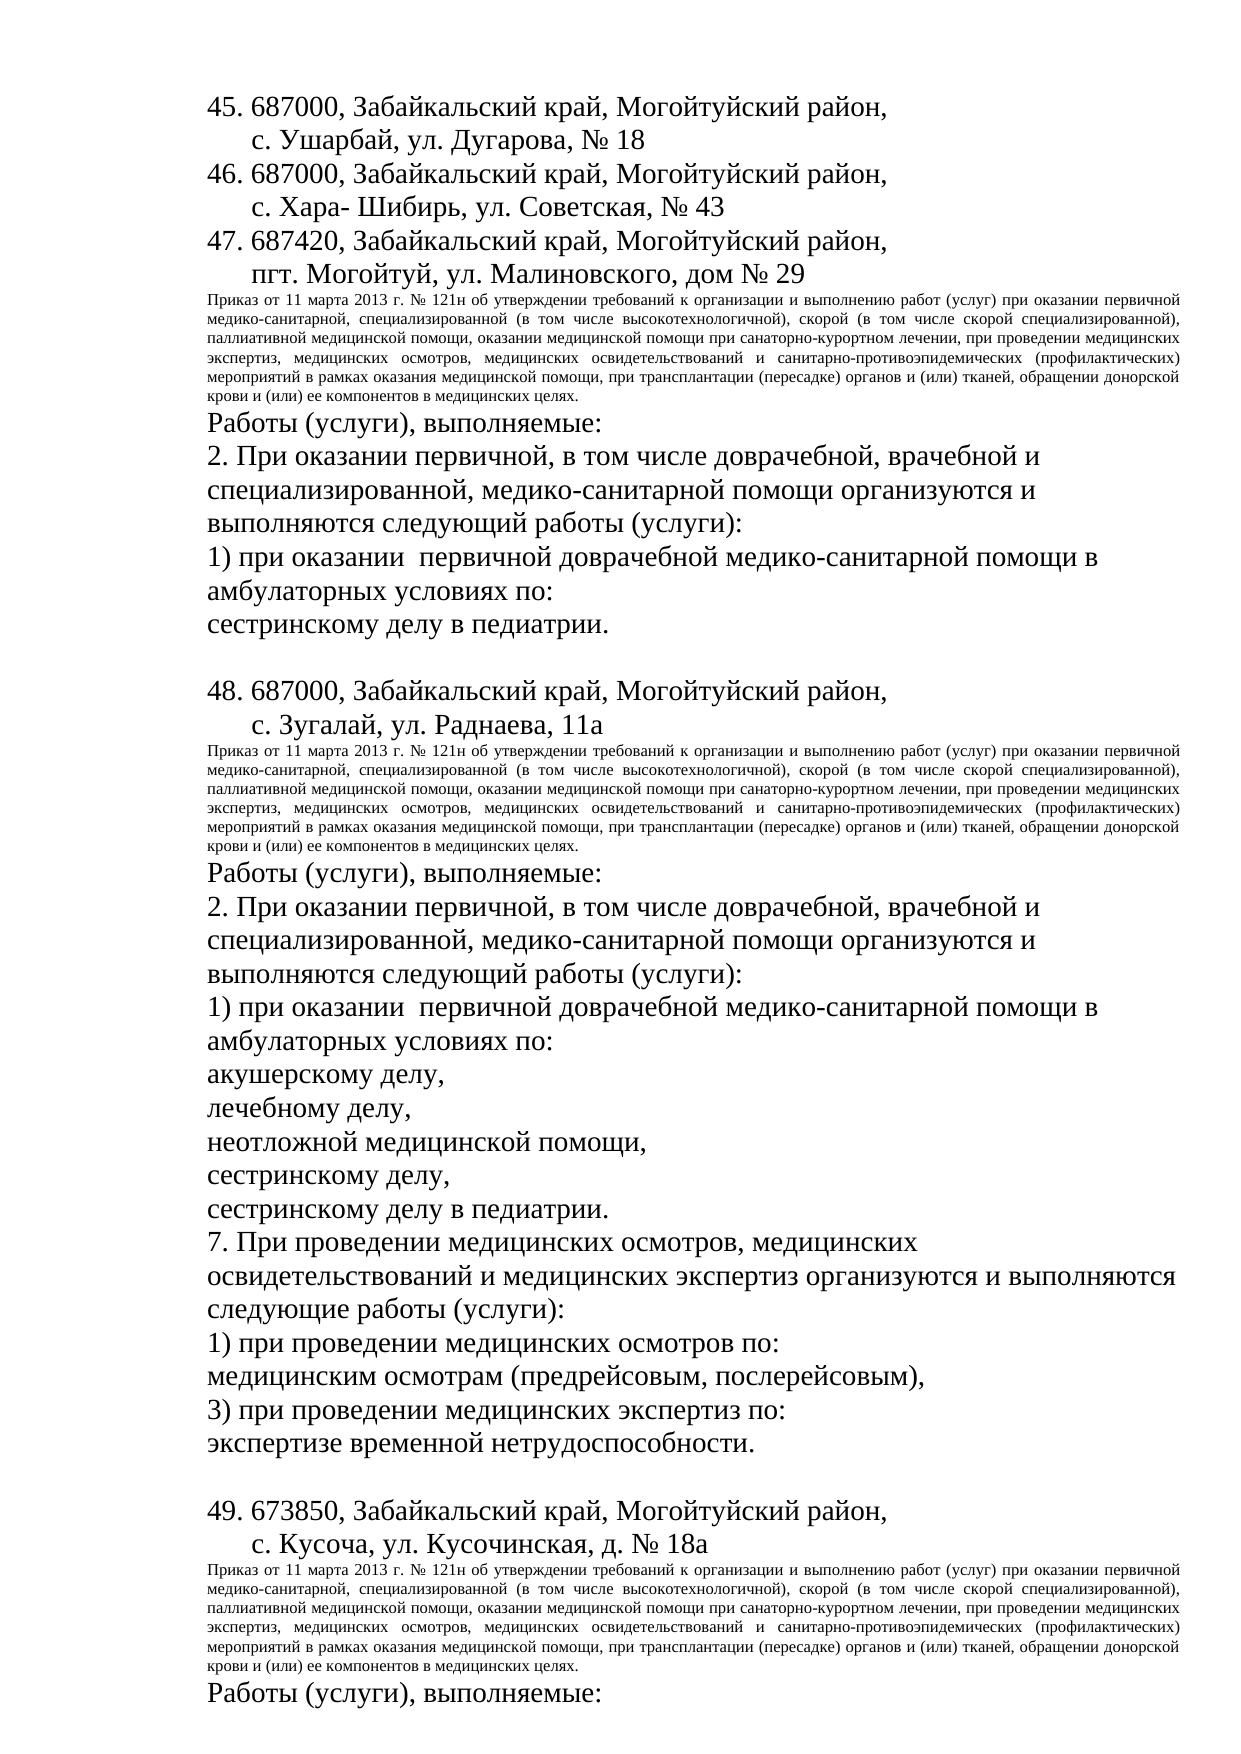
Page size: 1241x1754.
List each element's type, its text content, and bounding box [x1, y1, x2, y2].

text Работы (услуги), выполняемые: [207, 855, 1181, 889]
text сестринскому делу в педиатрии. [207, 606, 1181, 640]
text пгт. Могойтуй, ул. Малиновского, дом № 29 [207, 256, 1181, 290]
text 3) при проведении медицинских экспертиз по: экспертизе временной нетрудоспособности. [207, 1392, 1181, 1459]
text 47. 687420, Забайкальский край, Могойтуйский район, [207, 223, 1181, 256]
text с. Ушарбай, ул. Дугарова, № 18 [207, 122, 1181, 156]
text 2. При оказании первичной, в том числе доврачебной, врачебной и специализированной, медико-санитарной помощи организуются и выполняются следующий работы (услуги): [207, 889, 1181, 989]
text Работы (услуги), выполняемые: [207, 405, 1181, 438]
text 1) при оказании первичной доврачебной медико-санитарной помощи в амбулаторных условиях по: [207, 539, 1181, 606]
text 46. 687000, Забайкальский край, Могойтуйский район, [207, 156, 1181, 189]
text 2. При оказании первичной, в том числе доврачебной, врачебной и специализированной, медико-санитарной помощи организуются и выполняются следующий работы (услуги): [207, 438, 1181, 539]
text с. Хара- Шибирь, ул. Советская, № 43 [207, 189, 1181, 223]
text 45. 687000, Забайкальский край, Могойтуйский район, [207, 89, 1181, 122]
text 49. 673850, Забайкальский край, Могойтуйский район, с. Кусоча, ул. Кусочинская, д. № 18а [207, 1493, 1181, 1560]
text Работы (услуги), выполняемые: [207, 1675, 1181, 1708]
text 48. 687000, Забайкальский край, Могойтуйский район, с. Зугалай, ул. Раднаева, 11а [207, 673, 1181, 740]
text 1) при оказании первичной доврачебной медико-санитарной помощи в амбулаторных условиях по: акушерскому делу, лечебному делу, неотложной медицинской помощи, сестринскому делу, сестринскому делу в педиатрии. 7. При проведении медицинских осмотров, медицинских освидетельствований и медицинских экспертиз организуются и выполняются следующие работы (услуги): [207, 989, 1181, 1325]
text 1) при проведении медицинских осмотров по: медицинским осмотрам (предрейсовым, послерейсовым), [207, 1325, 1181, 1392]
